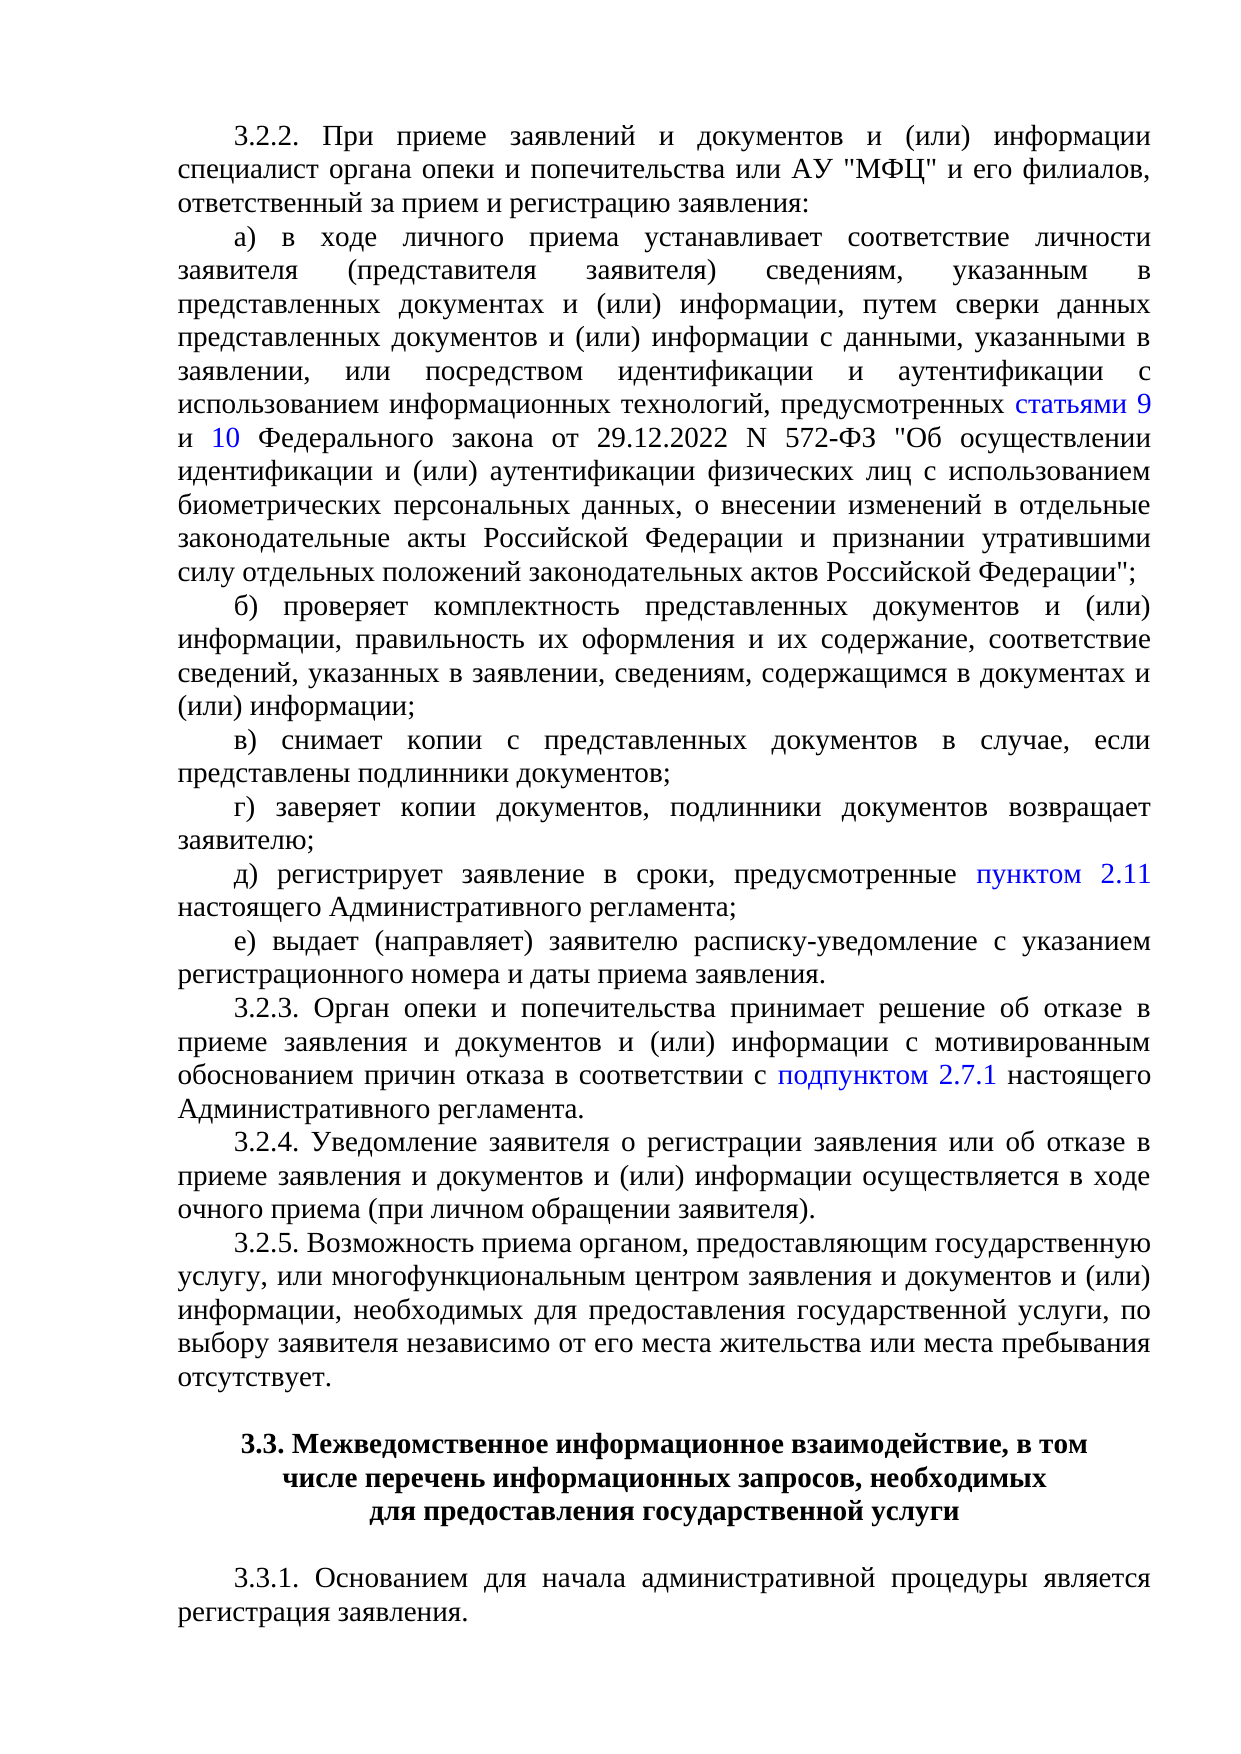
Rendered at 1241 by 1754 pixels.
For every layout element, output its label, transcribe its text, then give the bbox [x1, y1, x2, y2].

title 3.3. Межведомственное информационное взаимодействие, в том [177, 1426, 1152, 1460]
text б) проверяет комплектность представленных документов и (или) информации, правильность их оформления и их содержание, соответствие сведений, указанных в заявлении, сведениям, содержащимся в документах и (или) информации; [177, 588, 1152, 722]
text 3.2.4. Уведомление заявителя о регистрации заявления или об отказе в приеме заявления и документов и (или) информации осуществляется в ходе очного приема (при личном обращении заявителя). [177, 1124, 1152, 1225]
text 3.2.3. Орган опеки и попечительства принимает решение об отказе в приеме заявления и документов и (или) информации с мотивированным обоснованием причин отказа в соответствии с подпунктом 2.7.1 настоящего Административного регламента. [177, 990, 1152, 1124]
text г) заверяет копии документов, подлинники документов возвращает заявителю; [177, 789, 1152, 856]
text 3.2.2. При приеме заявлений и документов и (или) информации специалист органа опеки и попечительства или АУ "МФЦ" и его филиалов, ответственный за прием и регистрацию заявления: [177, 118, 1152, 219]
text а) в ходе личного приема устанавливает соответствие личности заявителя (представителя заявителя) сведениям, указанным в представленных документах и (или) информации, путем сверки данных представленных документов и (или) информации с данными, указанными в заявлении, или посредством идентификации и аутентификации с использованием информационных технологий, предусмотренных статьями 9 и 10 Федерального закона от 29.12.2022 N 572-ФЗ "Об осуществлении идентификации и (или) аутентификации физических лиц с использованием биометрических персональных данных, о внесении изменений в отдельные законодательные акты Российской Федерации и признании утратившими силу отдельных положений законодательных актов Российской Федерации"; [177, 219, 1152, 588]
title для предоставления государственной услуги [177, 1493, 1152, 1527]
text е) выдает (направляет) заявителю расписку-уведомление с указанием регистрационного номера и даты приема заявления. [177, 923, 1152, 990]
text в) снимает копии с представленных документов в случае, если представлены подлинники документов; [177, 722, 1152, 789]
text 3.2.5. Возможность приема органом, предоставляющим государственную услугу, или многофункциональным центром заявления и документов и (или) информации, необходимых для предоставления государственной услуги, по выбору заявителя независимо от его места жительства или места пребывания отсутствует. [177, 1225, 1152, 1393]
text 3.3.1. Основанием для начала административной процедуры является регистрация заявления. [177, 1560, 1152, 1627]
text д) регистрирует заявление в сроки, предусмотренные пунктом 2.11 настоящего Административного регламента; [177, 856, 1152, 923]
title числе перечень информационных запросов, необходимых [177, 1460, 1152, 1493]
